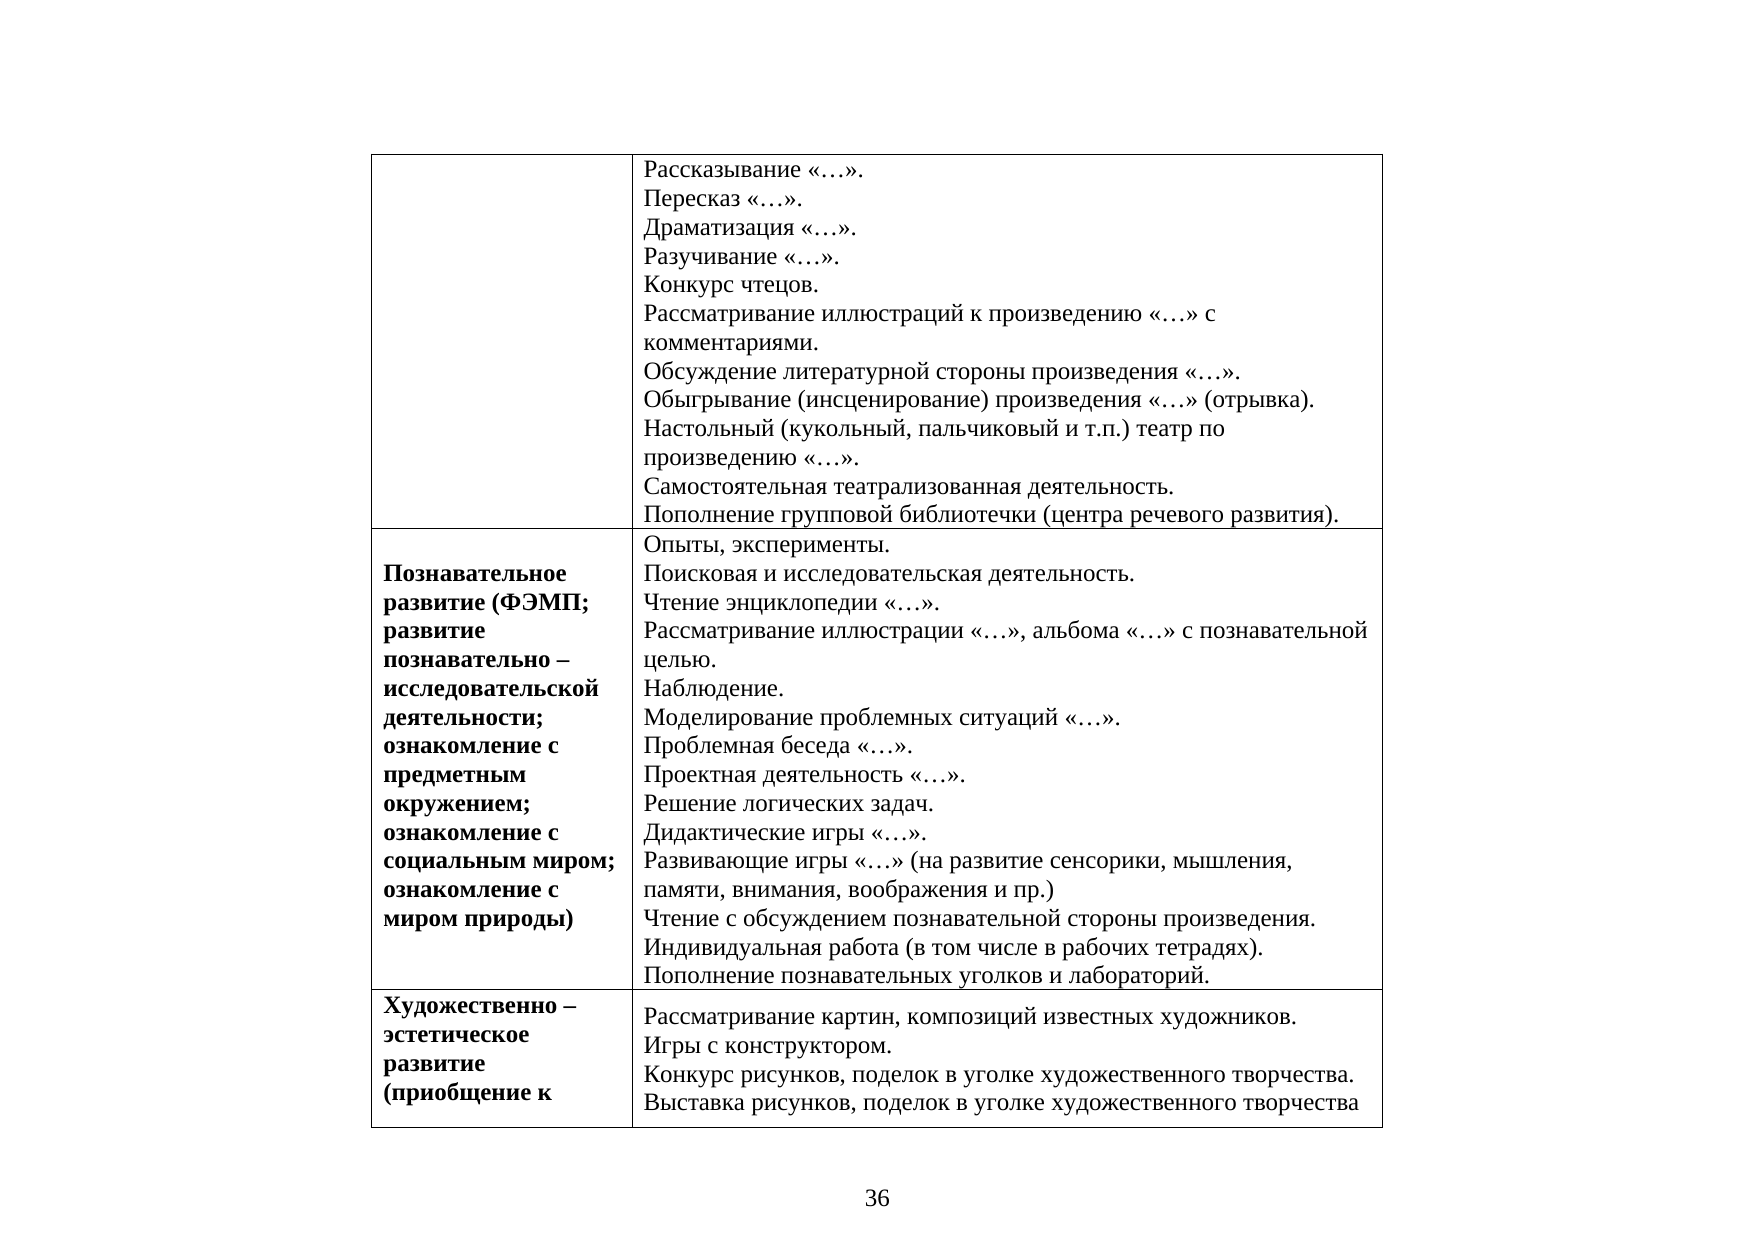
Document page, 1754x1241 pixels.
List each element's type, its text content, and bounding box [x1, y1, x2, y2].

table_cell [633, 155, 1382, 528]
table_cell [372, 990, 632, 1127]
table_cell Познавательное развитие (ФЭМП; развитие познавательно – исследовательской деятельности; ознакомление с предметным окружением; ознакомление с социальным миром; ознакомление с миром природы) [372, 529, 632, 989]
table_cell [633, 990, 1382, 1127]
table_cell Опыты, эксперименты. Поисковая и исследовательская деятельность. Чтение энциклопедии «…». Рассматривание иллюстрации «…», альбома «…» с познавательной целью. Наблюдение. Моделирование проблемных ситуаций «…». Проблемная беседа «…». Проектная деятельность «…». Решение логических задач. Дидактические игры «…». Развивающие игры «…» (на развитие сенсорики, мышления, памяти, внимания, воображения и пр.) Чтение с обсуждением познавательной стороны произведения. Индивидуальная работа (в том числе в рабочих тетрадях). Пополнение познавательных уголков и лабораторий. [633, 529, 1382, 989]
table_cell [372, 155, 632, 528]
